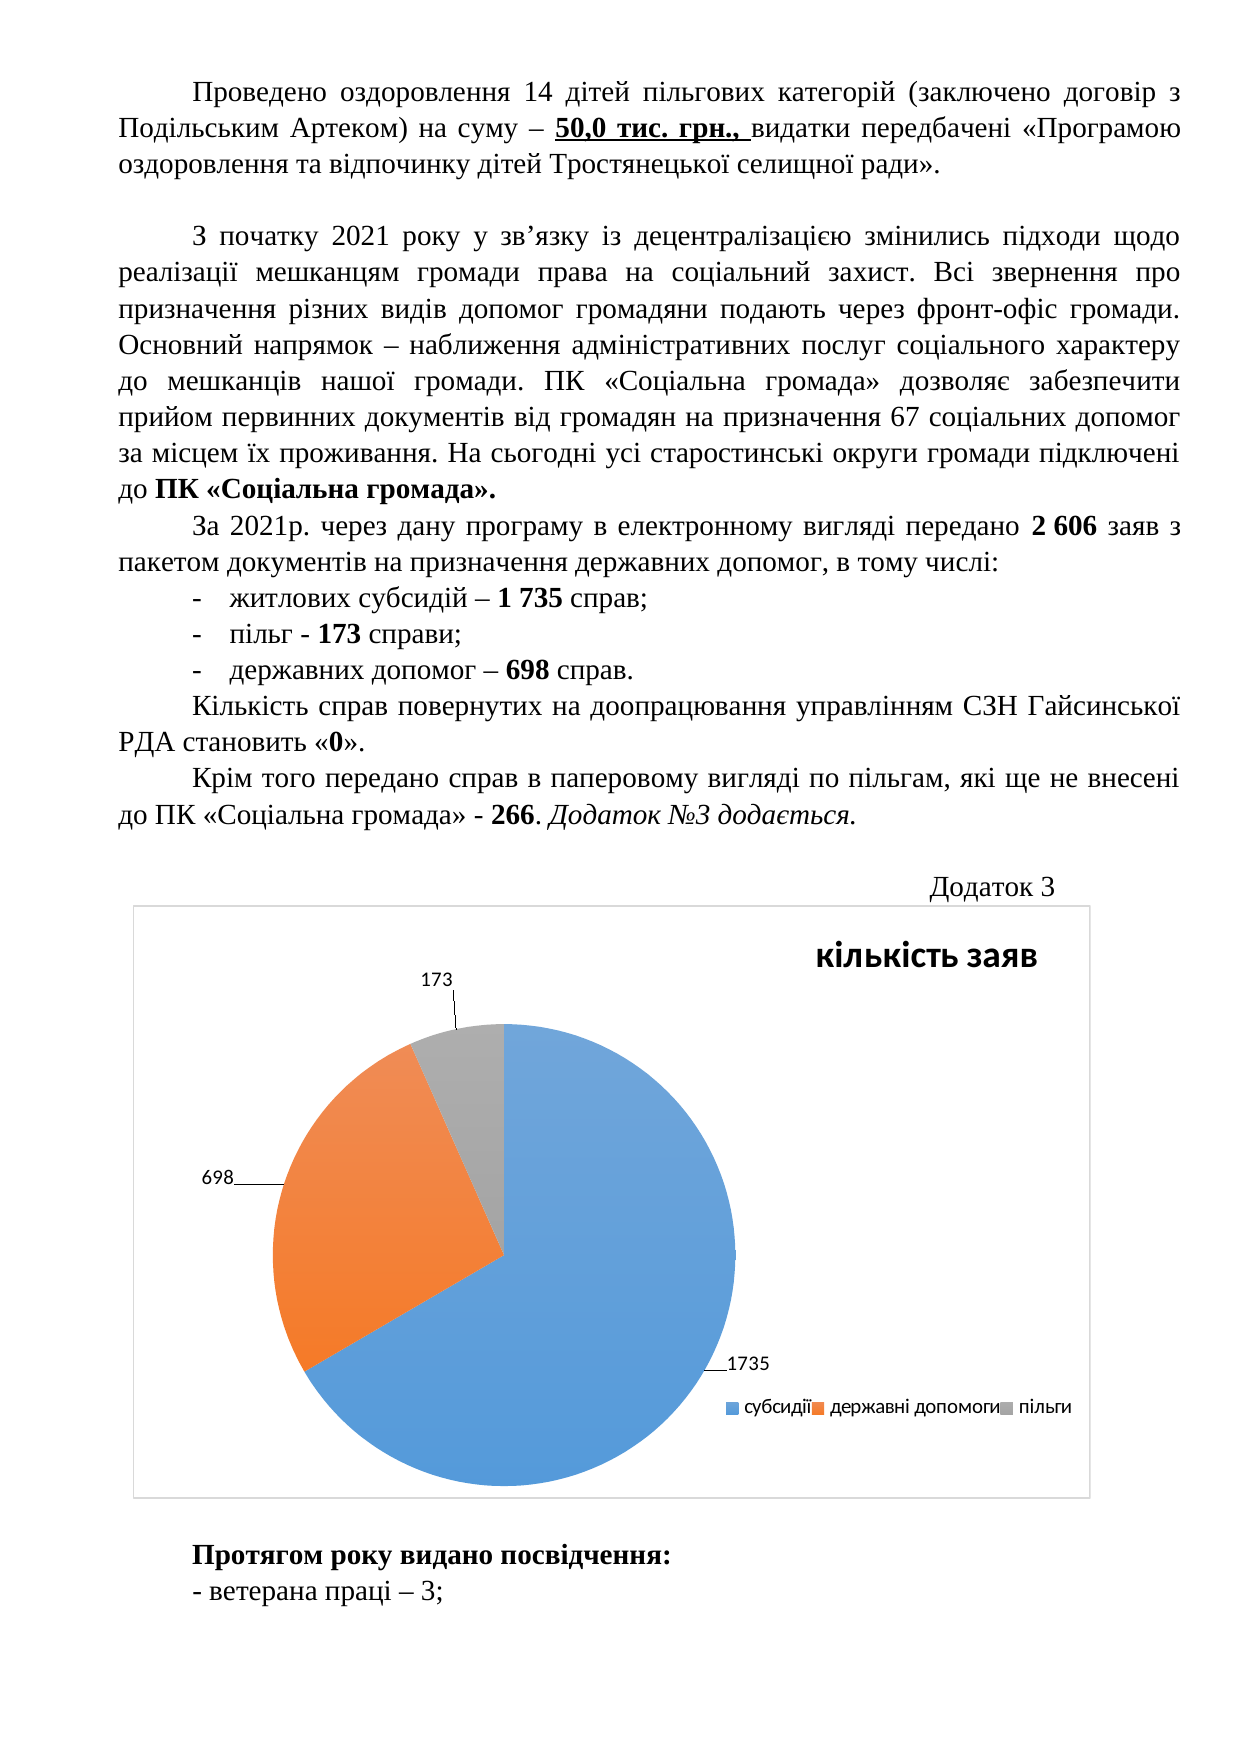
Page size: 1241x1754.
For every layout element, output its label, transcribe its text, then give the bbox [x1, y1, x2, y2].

text Проведено оздоровлення 14 дітей пільгових категорій (заключено договір з Подільським Артеком) на суму – 50,0 тис. грн., видатки передбачені «Програмою оздоровлення та відпочинку дітей Тростянецької селищної ради». [118, 74, 1181, 180]
text За 2021р. через дану програму в електронному вигляді передано 2 606 заяв з пакетом документів на призначення державних допомог, в тому числі: [118, 508, 1181, 577]
text З початку 2021 року у зв’язку із децентралізацією змінились підходи щодо реалізації мешканцям громади права на соціальний захист. Всі звернення про призначення різних видів допомог громадяни подають через фронт-офіс громади. Основний напрямок – наближення адміністративних послуг соціального характеру до мешканців нашої громади. ПК «Соціальна громада» дозволяє забезпечити прийом первинних документів від громадян на призначення 67 соціальних допомог за місцем їх проживання. На сьогодні усі старостинські округи громади підключені до ПК «Соціальна громада». [118, 218, 1181, 505]
list державних допомог – 698 справ. [192, 652, 1181, 686]
text Додаток 3 [118, 869, 1181, 903]
text Крім того передано справ в паперовому вигляді по пільгам, які ще не внесені до ПК «Соціальна громада» - 266. Додаток №3 додається. [118, 761, 1181, 830]
text - ветерана праці – 3; [118, 1573, 1181, 1607]
text Кількість справ повернутих на доопрацювання управлінням СЗН Гайсинської РДА становить «0». [118, 688, 1181, 758]
list пільг - 173 справи; [192, 616, 1181, 649]
text Протягом року видано посвідчення: [118, 1537, 1181, 1571]
list житлових субсидій – 1 735 справ; [192, 580, 1181, 613]
